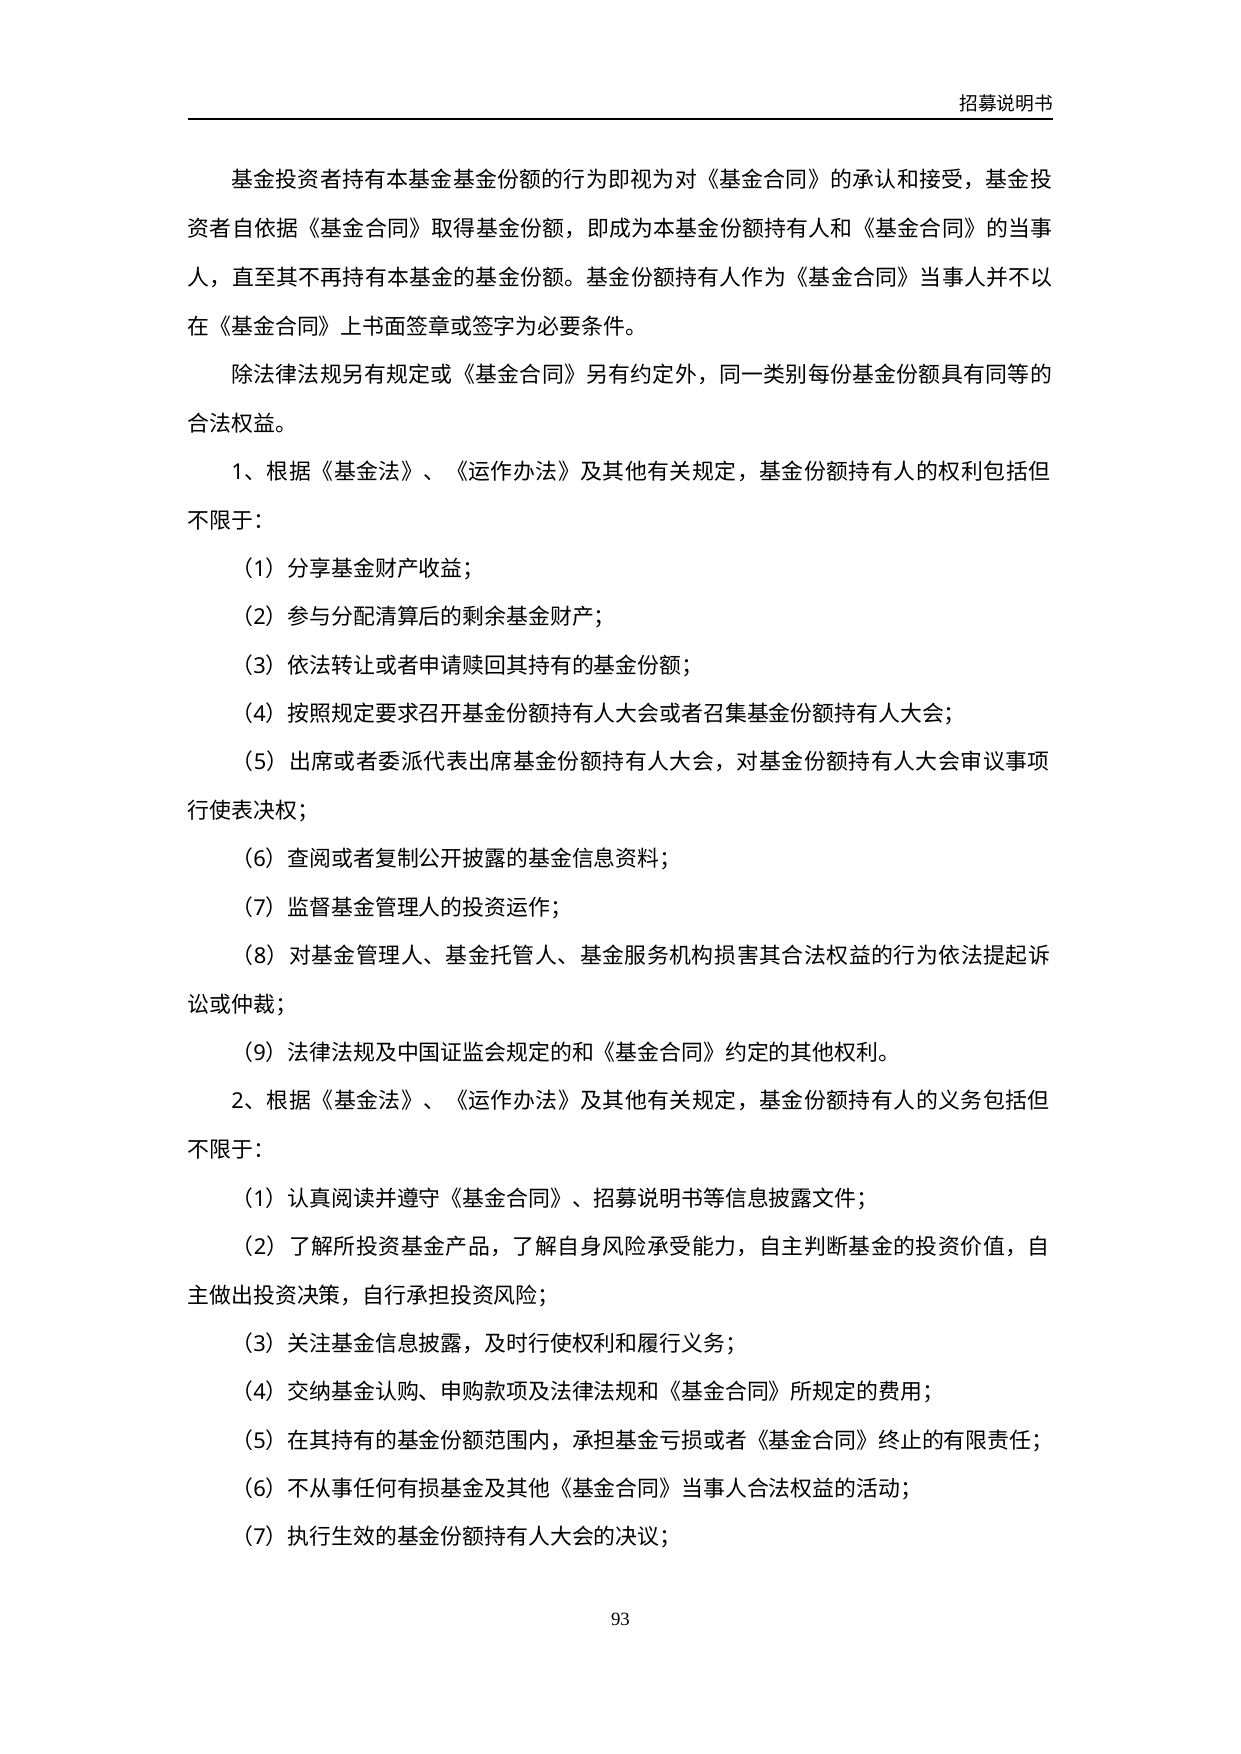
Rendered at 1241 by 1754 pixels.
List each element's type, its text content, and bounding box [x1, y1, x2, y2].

text （1）分享基金财产收益； [187, 551, 1053, 583]
text （1）认真阅读并遵守《基金合同》、招募说明书等信息披露文件； [187, 1180, 1053, 1213]
text 1、根据《基金法》、《运作办法》及其他有关规定，基金份额持有人的权利包括但不限于： [187, 454, 1053, 535]
text （5）在其持有的基金份额范围内，承担基金亏损或者《基金合同》终止的有限责任； [187, 1422, 1053, 1455]
text （8）对基金管理人、基金托管人、基金服务机构损害其合法权益的行为依法提起诉讼或仲裁； [187, 938, 1053, 1019]
text （9）法律法规及中国证监会规定的和《基金合同》约定的其他权利。 [187, 1035, 1053, 1067]
text 除法律法规另有规定或《基金合同》另有约定外，同一类别每份基金份额具有同等的合法权益。 [187, 357, 1053, 438]
text （2）了解所投资基金产品，了解自身风险承受能力，自主判断基金的投资价值，自主做出投资决策，自行承担投资风险； [187, 1229, 1053, 1310]
text （7）监督基金管理人的投资运作； [187, 889, 1053, 922]
text （3）依法转让或者申请赎回其持有的基金份额； [187, 647, 1053, 680]
text （5）出席或者委派代表出席基金份额持有人大会，对基金份额持有人大会审议事项行使表决权； [187, 744, 1053, 825]
text （7）执行生效的基金份额持有人大会的决议； [187, 1519, 1053, 1552]
text （2）参与分配清算后的剩余基金财产； [187, 599, 1053, 632]
text （6）不从事任何有损基金及其他《基金合同》当事人合法权益的活动； [187, 1471, 1053, 1503]
text 基金投资者持有本基金基金份额的行为即视为对《基金合同》的承认和接受，基金投资者自依据《基金合同》取得基金份额，即成为本基金份额持有人和《基金合同》的当事人，直至其不再持有本基金的基金份额。基金份额持有人作为《基金合同》当事人并不以在《基金合同》上书面签章或签字为必要条件。 [187, 162, 1053, 341]
text （3）关注基金信息披露，及时行使权利和履行义务； [187, 1326, 1053, 1358]
text （4）交纳基金认购、申购款项及法律法规和《基金合同》所规定的费用； [187, 1374, 1053, 1407]
text 2、根据《基金法》、《运作办法》及其他有关规定，基金份额持有人的义务包括但不限于： [187, 1083, 1053, 1164]
text （6）查阅或者复制公开披露的基金信息资料； [187, 841, 1053, 874]
text （4）按照规定要求召开基金份额持有人大会或者召集基金份额持有人大会； [187, 696, 1053, 728]
